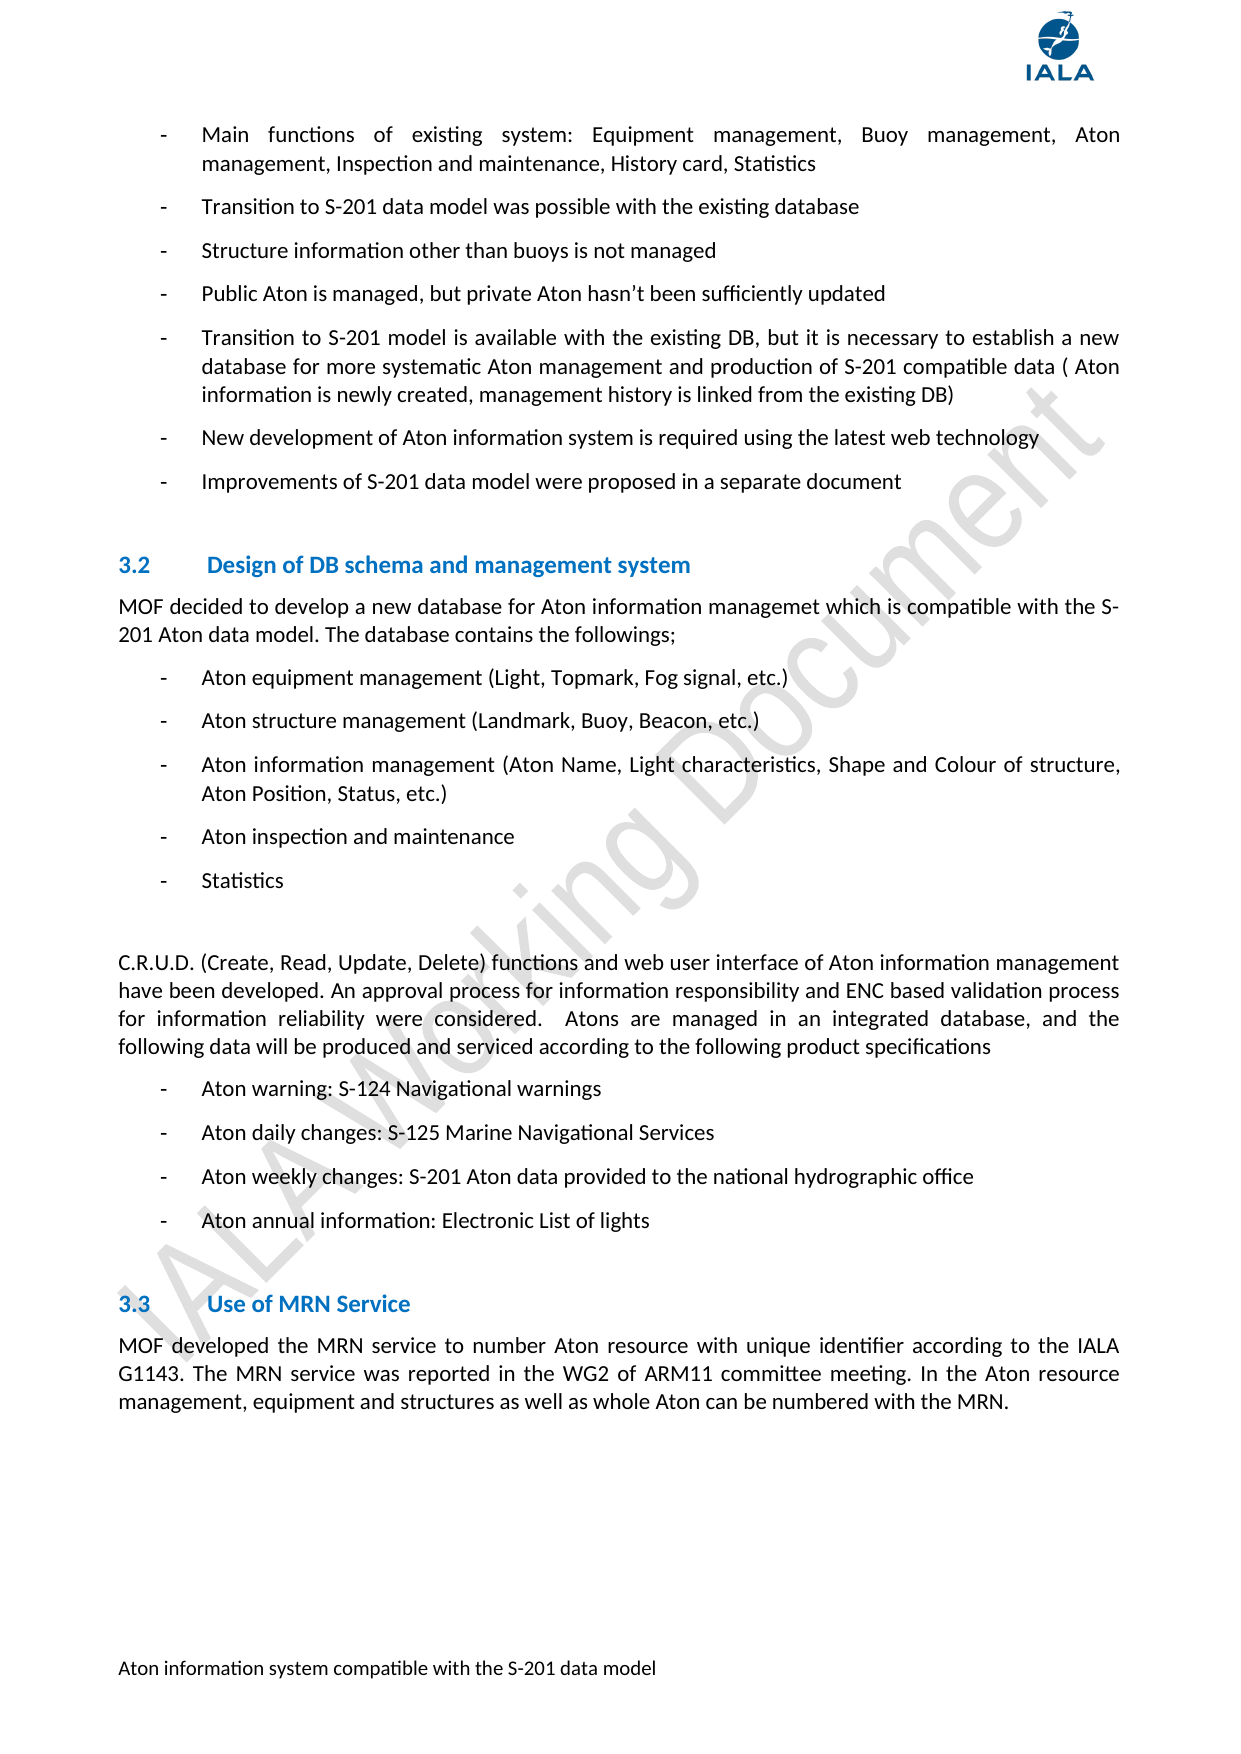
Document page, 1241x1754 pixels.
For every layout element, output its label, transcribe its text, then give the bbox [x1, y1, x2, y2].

list New development of Aton information system is required using the latest web technology [160, 421, 1122, 452]
text MOF decided to develop a new database for Aton information managemet which is compatible with the S-201 Aton data model. The database contains the followings; [118, 592, 1122, 648]
list Aton information management (Aton Name, Light characteristics, Shape and Colour of structure, Aton Position, Status, etc.) [160, 748, 1122, 807]
list Main functions of existing system: Equipment management, Buoy management, Aton management, Inspection and maintenance, History card, Statistics [160, 118, 1122, 177]
subtitle Use of MRN Service [118, 1288, 1122, 1318]
list Aton inspection and maintenance [160, 820, 1122, 851]
subtitle Design of DB schema and management system [118, 549, 1122, 579]
list Transition to S-201 data model was possible with the existing database [160, 190, 1122, 221]
list Aton weekly changes: S-201 Aton data provided to the national hydrographic office [160, 1160, 1122, 1191]
list Public Aton is managed, but private Aton hasn’t been sufficiently updated [160, 277, 1122, 309]
picture [1011, 3, 1106, 96]
list Aton structure management (Landmark, Buoy, Beacon, etc.) [160, 704, 1122, 736]
list Improvements of S-201 data model were proposed in a separate document [160, 465, 1122, 496]
list Aton equipment management (Light, Topmark, Fog signal, etc.) [160, 661, 1122, 692]
list Aton warning: S-124 Navigational warnings [160, 1072, 1122, 1104]
list Structure information other than buoys is not managed [160, 234, 1122, 265]
text C.R.U.D. (Create, Read, Update, Delete) functions and web user interface of Aton information management have been developed. An approval process for information responsibility and ENC based validation process for information reliability were considered. Atons are managed in an integrated database, and the following data will be produced and serviced according to the following product specifications [118, 948, 1122, 1060]
list Aton annual information: Electronic List of lights [160, 1204, 1122, 1235]
list Statistics [160, 863, 1122, 895]
list Aton daily changes: S-125 Marine Navigational Services [160, 1116, 1122, 1147]
list Transition to S-201 model is available with the existing DB, but it is necessary to establish a new database for more systematic Aton management and production of S-201 compatible data ( Aton information is newly created, management history is linked from the existing DB) [160, 321, 1122, 408]
text MOF developed the MRN service to number Aton resource with unique identifier according to the IALA G1143. The MRN service was reported in the WG2 of ARM11 committee meeting. In the Aton resource management, equipment and structures as well as whole Aton can be numbered with the MRN. [118, 1331, 1122, 1415]
